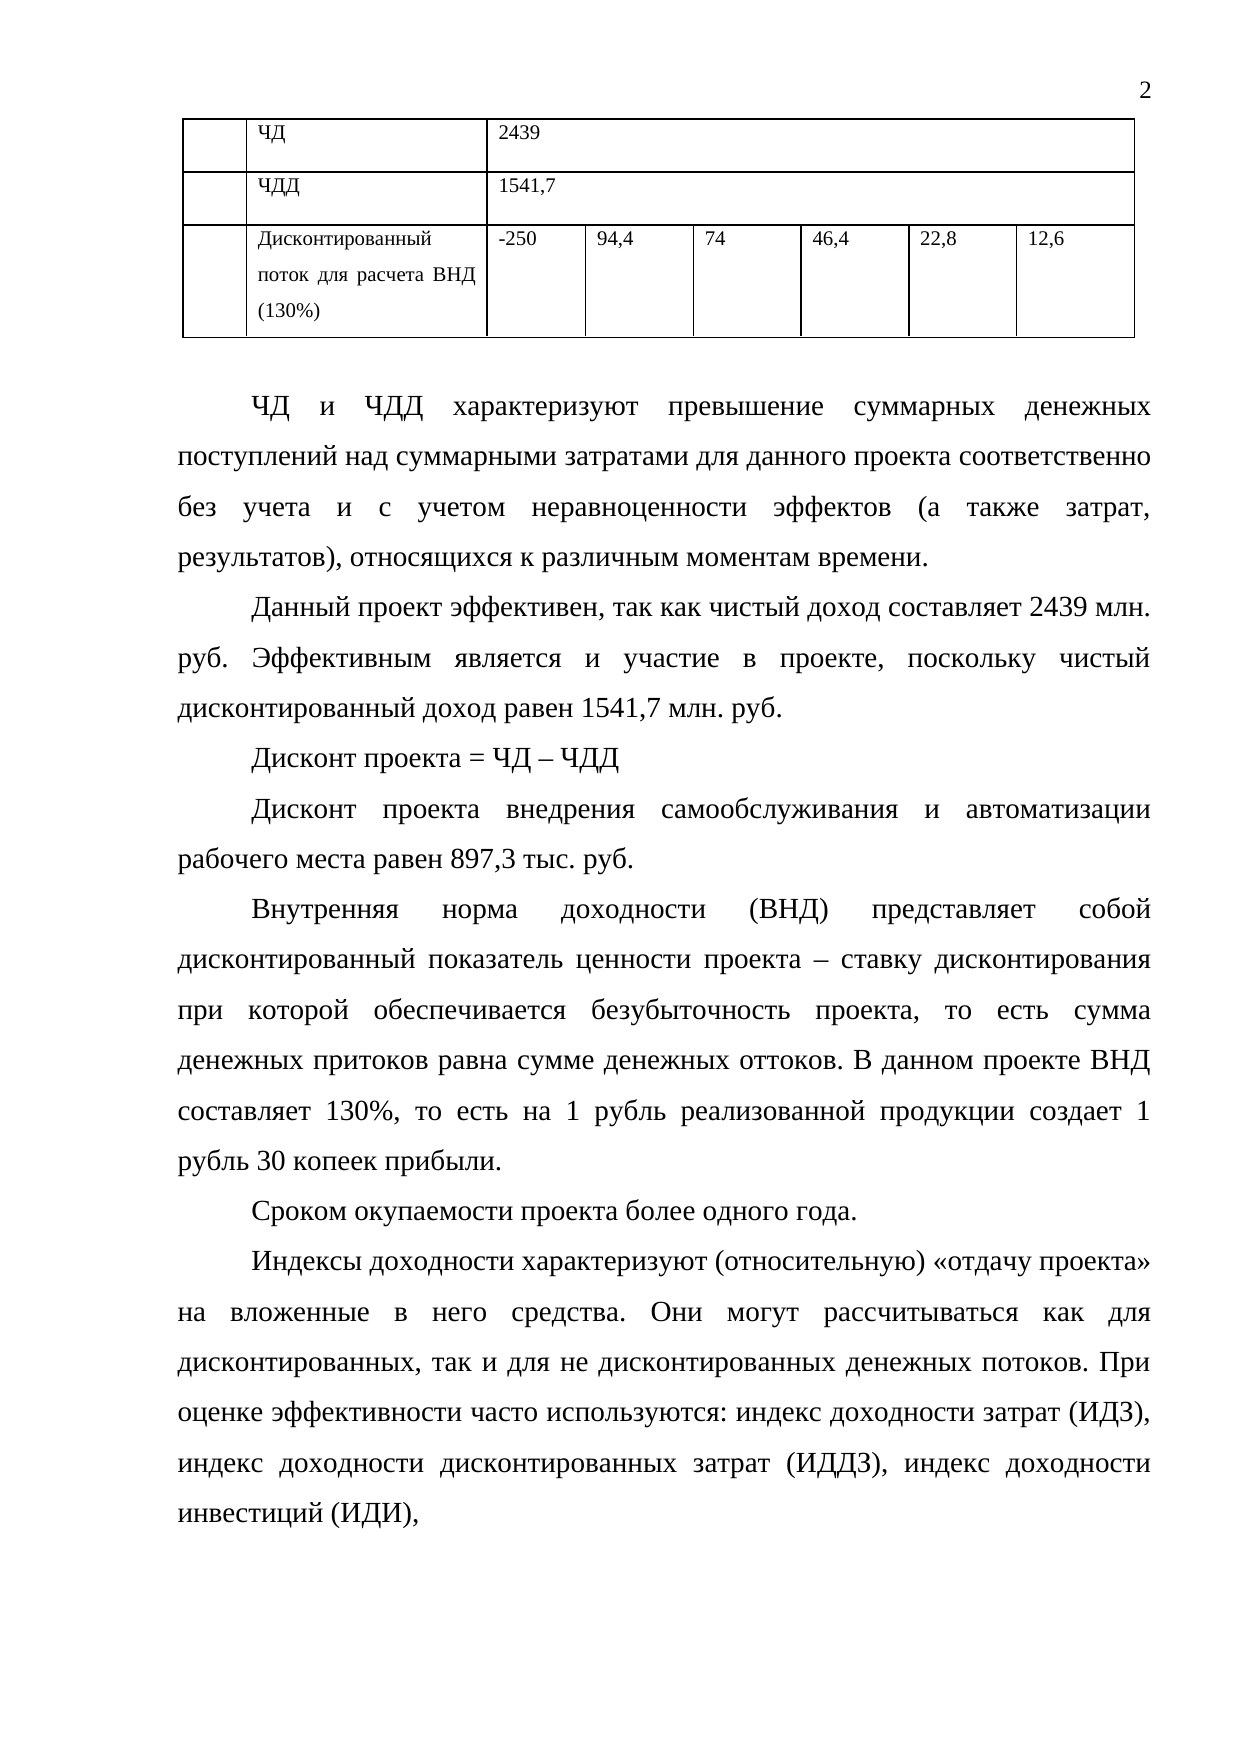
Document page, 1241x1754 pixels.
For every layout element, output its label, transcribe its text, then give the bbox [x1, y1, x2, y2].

table_cell 74 [694, 226, 800, 336]
table_cell 94,4 [586, 226, 693, 336]
table_cell 46,4 [802, 226, 908, 336]
table_cell [184, 120, 246, 171]
table_cell ЧД [247, 120, 486, 171]
table_cell 12,6 [1017, 226, 1134, 336]
table_cell ЧДД [247, 173, 486, 224]
table_cell 1541,7 [488, 173, 1134, 224]
table_cell 2439 [488, 120, 1134, 171]
table_cell -250 [488, 226, 585, 336]
text Внутренняя норма доходности (ВНД) представляет собой дисконтированный показатель ценности проекта – ставку дисконтирования при которой обеспечивается безубыточность проекта, то есть сумма денежных притоков равна сумме денежных оттоков. В данном проекте ВНД составляет 130%, то есть на 1 рубль реализованной продукции создает 1 рубль 30 копеек прибыли. [177, 891, 1152, 1176]
text Данный проект эффективен, так как чистый доход составляет 2439 млн. руб. Эффективным является и участие в проекте, поскольку чистый дисконтированный доход равен 1541,7 млн. руб. [177, 589, 1152, 724]
table_cell [184, 226, 246, 336]
text Дисконт проекта = ЧД – ЧДД [177, 740, 1152, 774]
text Сроком окупаемости проекта более одного года. [177, 1193, 1152, 1227]
table_cell Дисконтированный поток для расчета ВНД (130%) [247, 226, 486, 336]
table_cell 22,8 [910, 226, 1016, 336]
text ЧД и ЧДД характеризуют превышение суммарных денежных поступлений над суммарными затратами для данного проекта соответственно без учета и с учетом неравноценности эффектов (а также затрат, результатов), относящихся к различным моментам времени. [177, 388, 1152, 573]
table_cell [184, 173, 246, 224]
text Дисконт проекта внедрения самообслуживания и автоматизации рабочего места равен 897,3 тыс. руб. [177, 791, 1152, 874]
text Индексы доходности характеризуют (относительную) «отдачу проекта» на вложенные в него средства. Они могут рассчитываться как для дисконтированных, так и для не дисконтированных денежных потоков. При оценке эффективности часто используются: индекс доходности затрат (ИДЗ), индекс доходности дисконтированных затрат (ИДДЗ), индекс доходности инвестиций (ИДИ), [177, 1243, 1152, 1529]
